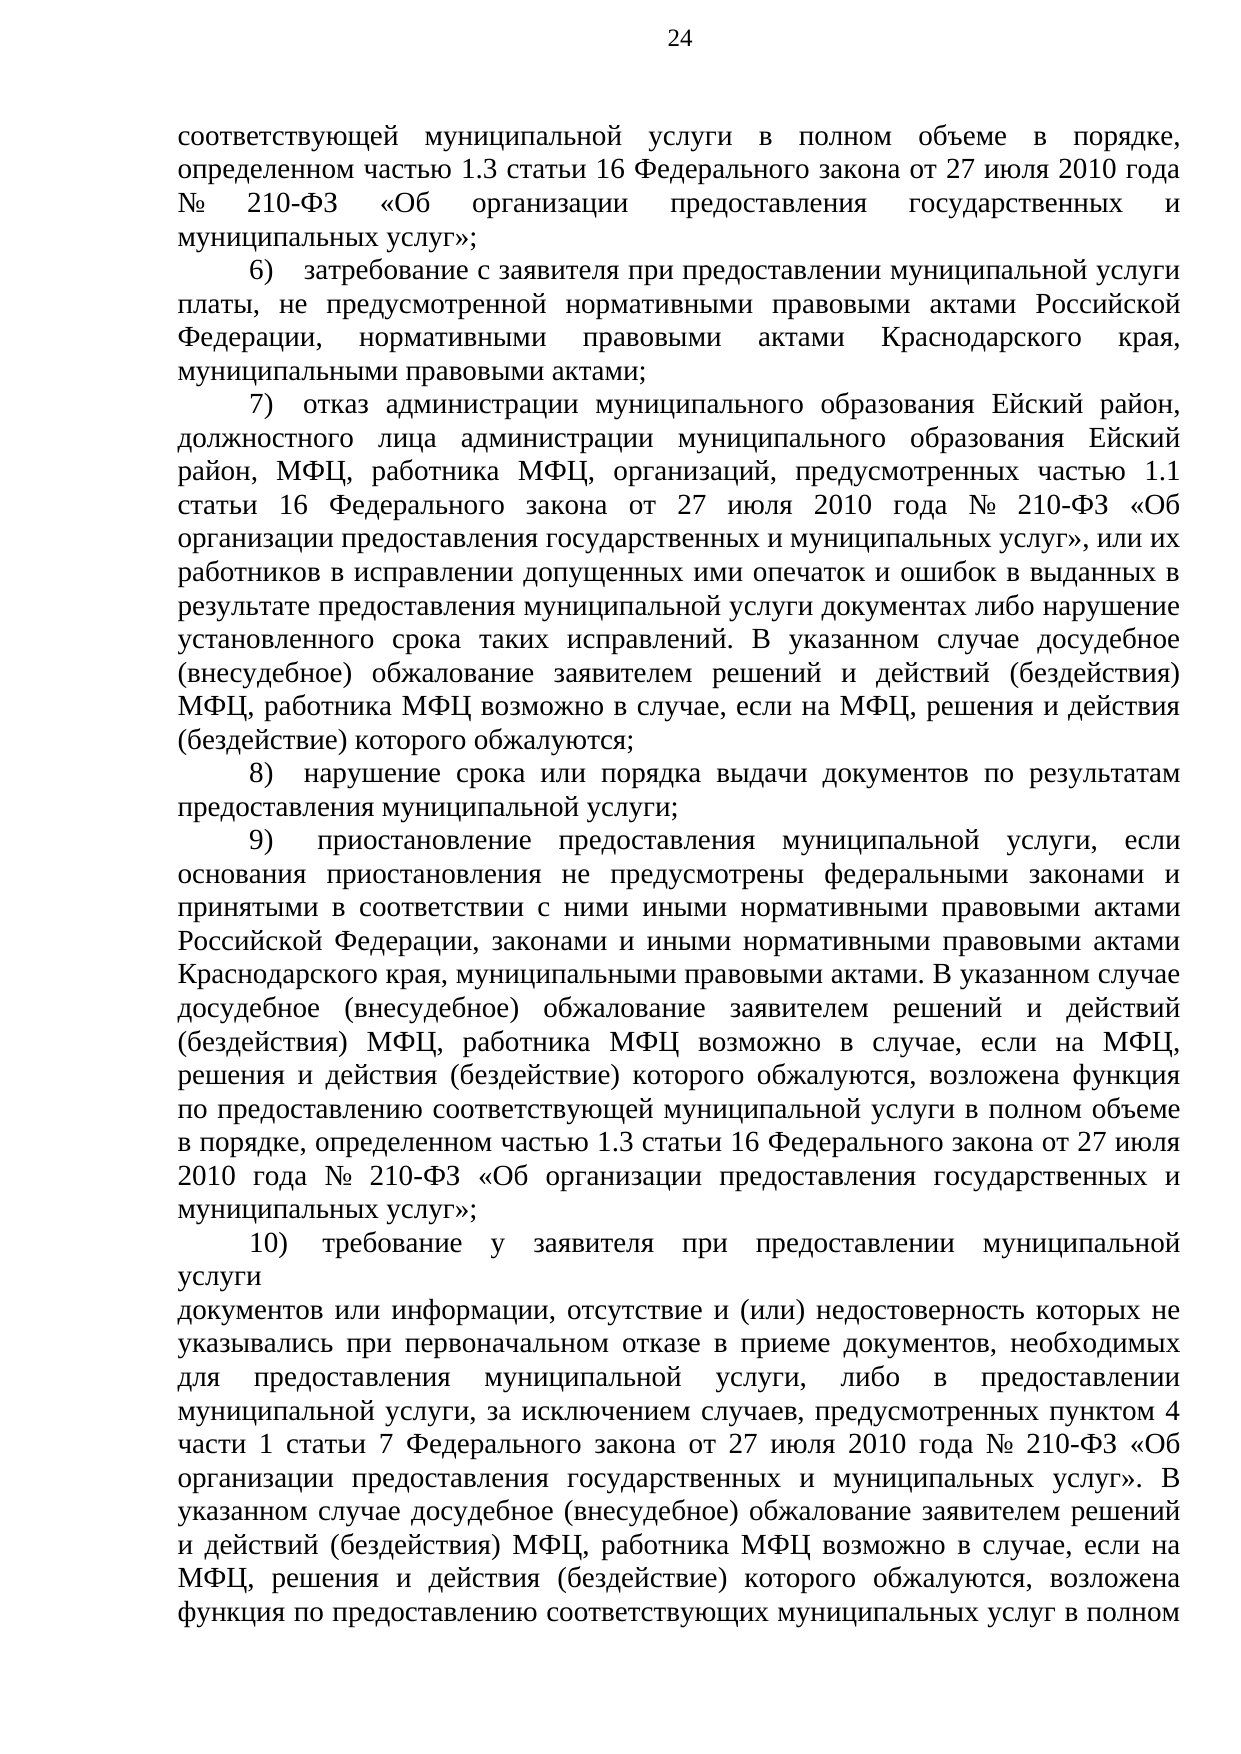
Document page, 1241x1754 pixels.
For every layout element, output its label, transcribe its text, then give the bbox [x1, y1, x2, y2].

list отказ администрации муниципального образования Ейский район, должностного лица администрации муниципального образования Ейский район, МФЦ, работника МФЦ, организаций, предусмотренных частью 1.1 статьи 16 Федерального закона от 27 июля 2010 года № 210-ФЗ «Об организации предоставления государственных и муниципальных услуг», или их работников в исправлении допущенных ими опечаток и ошибок в выданных в результате предоставления муниципальной услуги документах либо нарушение установленного срока таких исправлений. В указанном случае досудебное (внесудебное) обжалование заявителем решений и действий (бездействия) МФЦ, работника МФЦ возможно в случае, если на МФЦ, решения и действия (бездействие) которого обжалуются; [177, 386, 1181, 755]
list затребование с заявителя при предоставлении муниципальной услуги платы, не предусмотренной нормативными правовыми актами Российской Федерации, нормативными правовыми актами Краснодарского края, муниципальными правовыми актами; [177, 252, 1181, 386]
list нарушение срока или порядка выдачи документов по результатам предоставления муниципальной услуги; [177, 755, 1181, 822]
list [177, 118, 1181, 252]
list приостановление предоставления муниципальной услуги, если основания приостановления не предусмотрены федеральными законами и принятыми в соответствии с ними иными нормативными правовыми актами Российской Федерации, законами и иными нормативными правовыми актами Краснодарского края, муниципальными правовыми актами. В указанном случае досудебное (внесудебное) обжалование заявителем решений и действий (бездействия) МФЦ, работника МФЦ возможно в случае, если на МФЦ, решения и действия (бездействие) которого обжалуются, возложена функция по предоставлению соответствующей муниципальной услуги в полном объеме в порядке, определенном частью 1.3 статьи 16 Федерального закона от 27 июля 2010 года № 210-ФЗ «Об организации предоставления государственных и муниципальных услуг»; [177, 822, 1181, 1225]
list требование у заявителя при предоставлении муниципальной услуги [177, 1225, 1181, 1292]
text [177, 1292, 1181, 1627]
